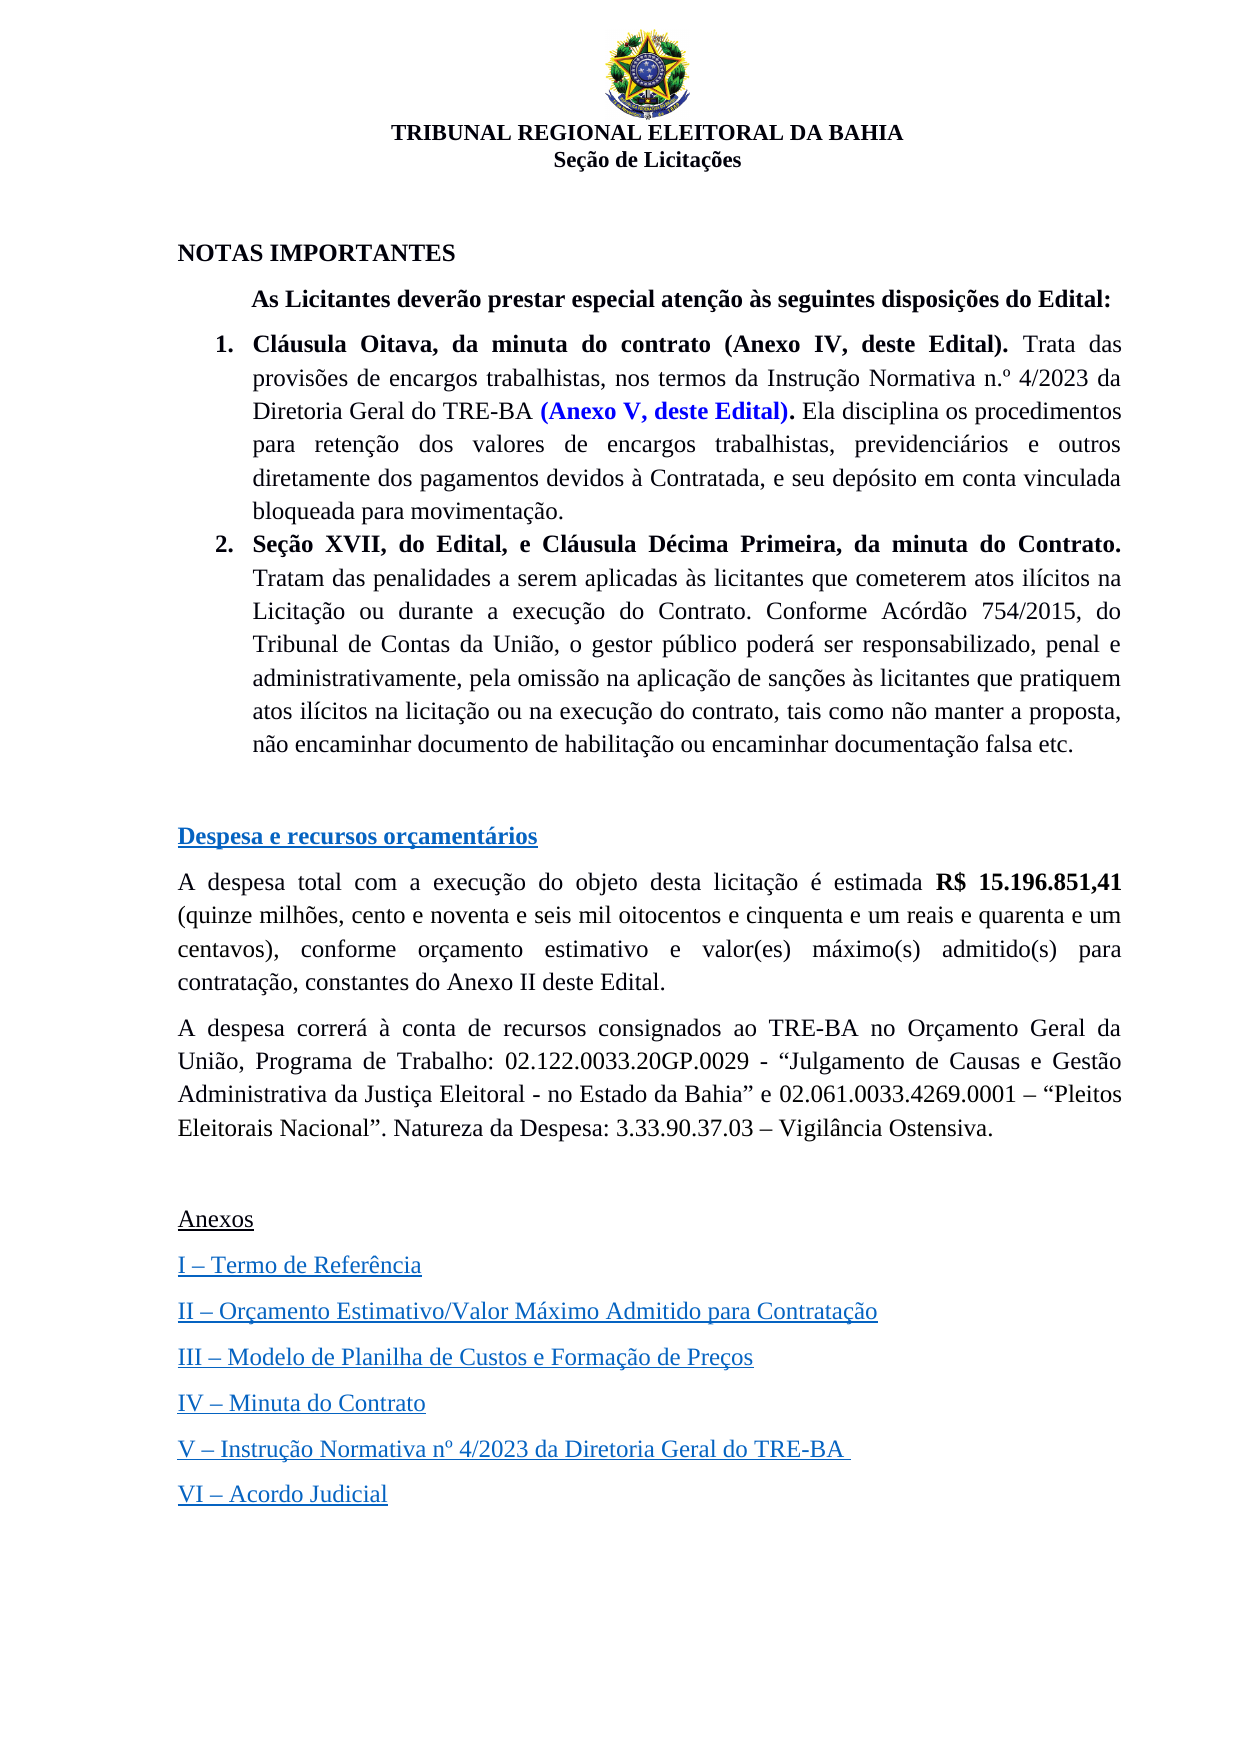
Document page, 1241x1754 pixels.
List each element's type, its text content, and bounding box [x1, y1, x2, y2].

text A despesa correrá à conta de recursos consignados ao TRE-BA no Orçamento Geral da União, Programa de Trabalho: 02.122.0033.20GP.0029 - “Julgamento de Causas e Gestão Administrativa da Justiça Eleitoral - no Estado da Bahia” e 02.061.0033.4269.0001 – “Pleitos Eleitorais Nacional”. Natureza da Despesa: 3.33.90.37.03 – Vigilância Ostensiva. [177, 1009, 1122, 1143]
text Despesa e recursos orçamentários [177, 818, 1122, 851]
text III – Modelo de Planilha de Custos e Formação de Preços [177, 1339, 1122, 1372]
text II – Orçamento Estimativo/Valor Máximo Admitido para Contratação [177, 1293, 1122, 1326]
text I – Termo de Referência [177, 1247, 1119, 1280]
list Cláusula Oitava, da minuta do contrato (Anexo IV, deste Edital). Trata das provisões de encargos trabalhistas, nos termos da Instrução Normativa n.º 4/2023 da Diretoria Geral do TRE-BA (Anexo V, deste Edital). Ela disciplina os procedimentos para retenção dos valores de encargos trabalhistas, previdenciários e outros diretamente dos pagamentos devidos à Contratada, e seu depósito em conta vinculada bloqueada para movimentação. [215, 326, 1122, 526]
text V – Instrução Normativa nº 4/2023 da Diretoria Geral do TRE-BA [177, 1430, 1122, 1464]
text As Licitantes deverão prestar especial atenção às seguintes disposições do Edital: [177, 280, 1122, 314]
list Seção XVII, do Edital, e Cláusula Décima Primeira, da minuta do Contrato. Tratam das penalidades a serem aplicadas às licitantes que cometerem atos ilícitos na Licitação ou durante a execução do Contrato. Conforme Acórdão 754/2015, do Tribunal de Contas da União, o gestor público poderá ser responsabilizado, penal e administrativamente, pela omissão na aplicação de sanções às licitantes que pratiquem atos ilícitos na licitação ou na execução do contrato, tais como não manter a proposta, não encaminhar documento de habilitação ou encaminhar documentação falsa etc. [215, 526, 1122, 759]
text NOTAS IMPORTANTES [177, 234, 1122, 268]
text A despesa total com a execução do objeto desta licitação é estimada R$ 15.196.851,41 (quinze milhões, cento e noventa e seis mil oitocentos e cinquenta e um reais e quarenta e um centavos), conforme orçamento estimativo e valor(es) máximo(s) admitido(s) para contratação, constantes do Anexo II deste Edital. [177, 864, 1122, 997]
text Anexos [177, 1201, 1122, 1234]
text VI – Acordo Judicial [177, 1476, 1122, 1509]
text IV – Minuta do Contrato [177, 1384, 1122, 1418]
